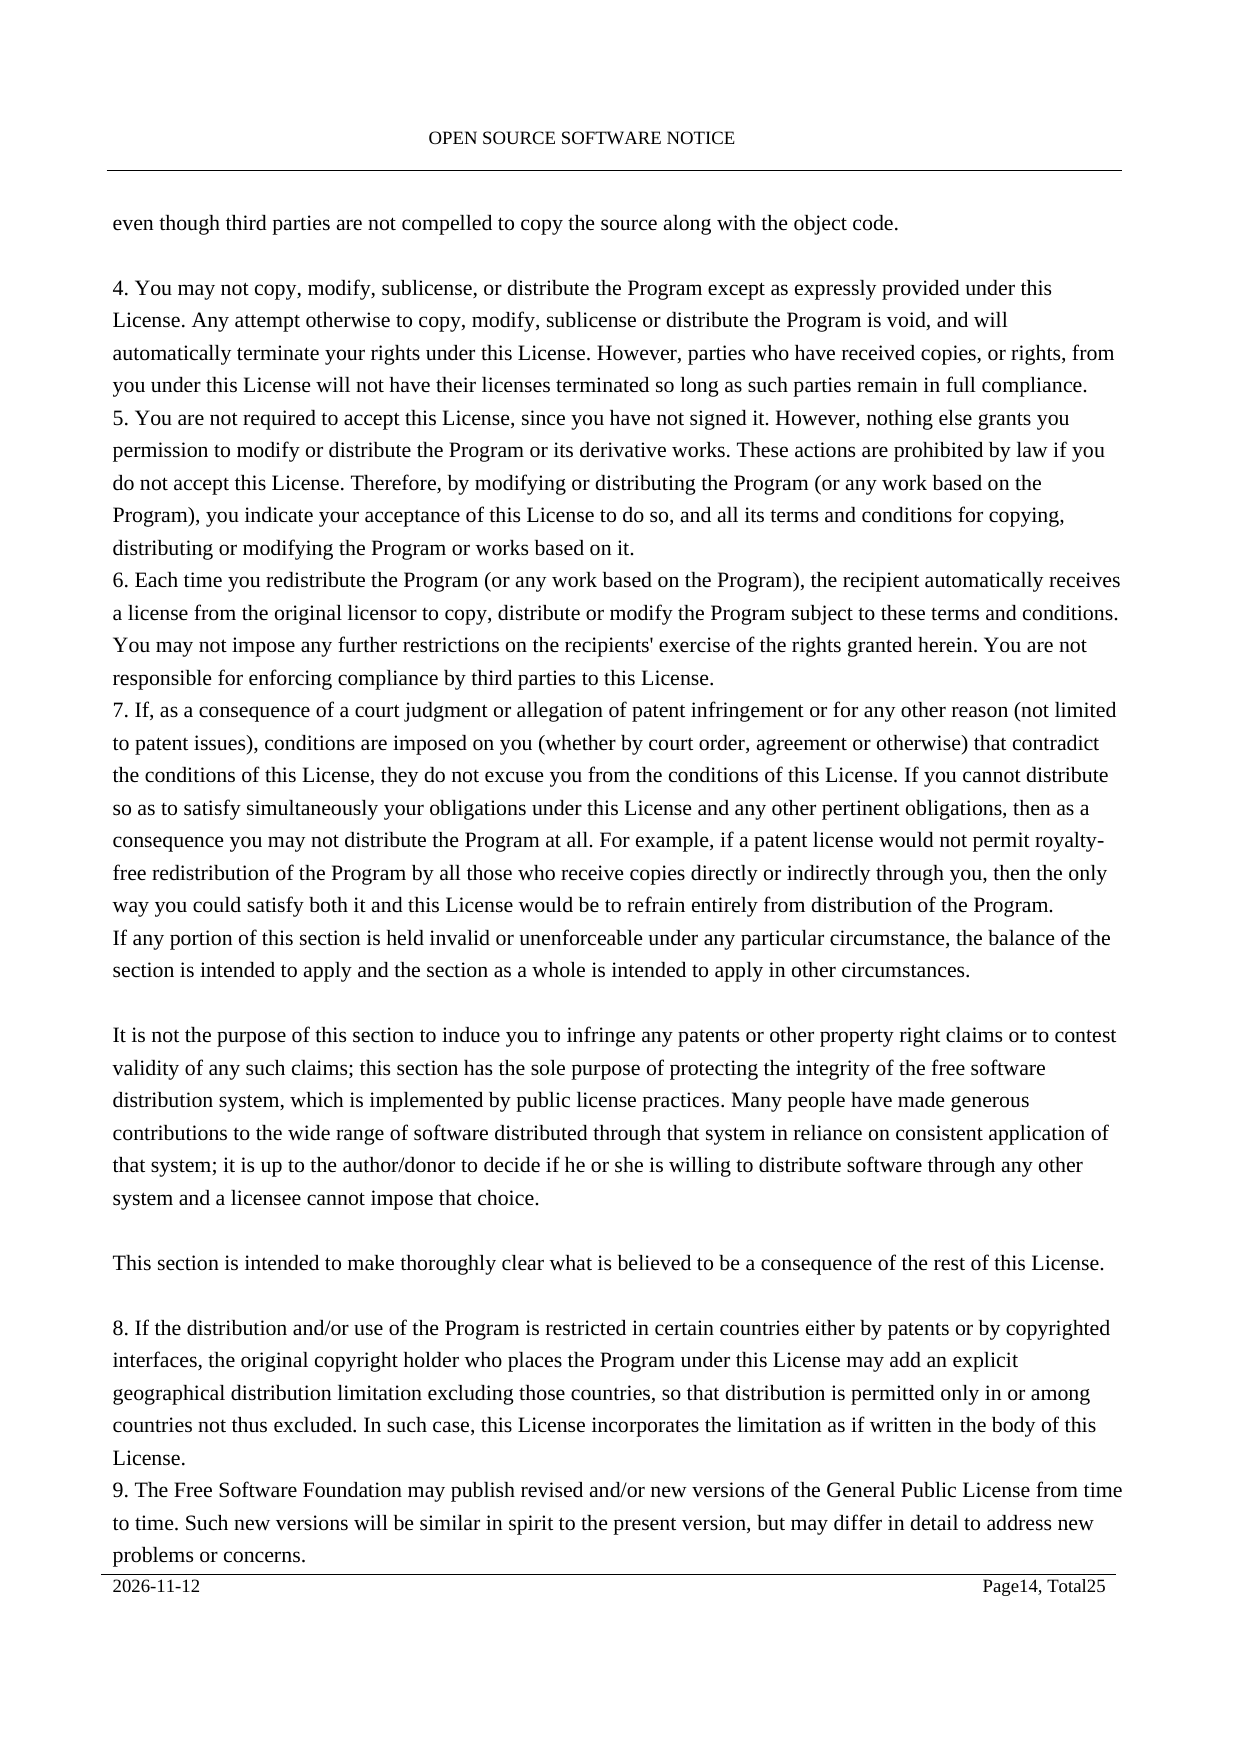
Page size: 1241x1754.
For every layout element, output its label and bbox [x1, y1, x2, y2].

text [112, 206, 1128, 1571]
